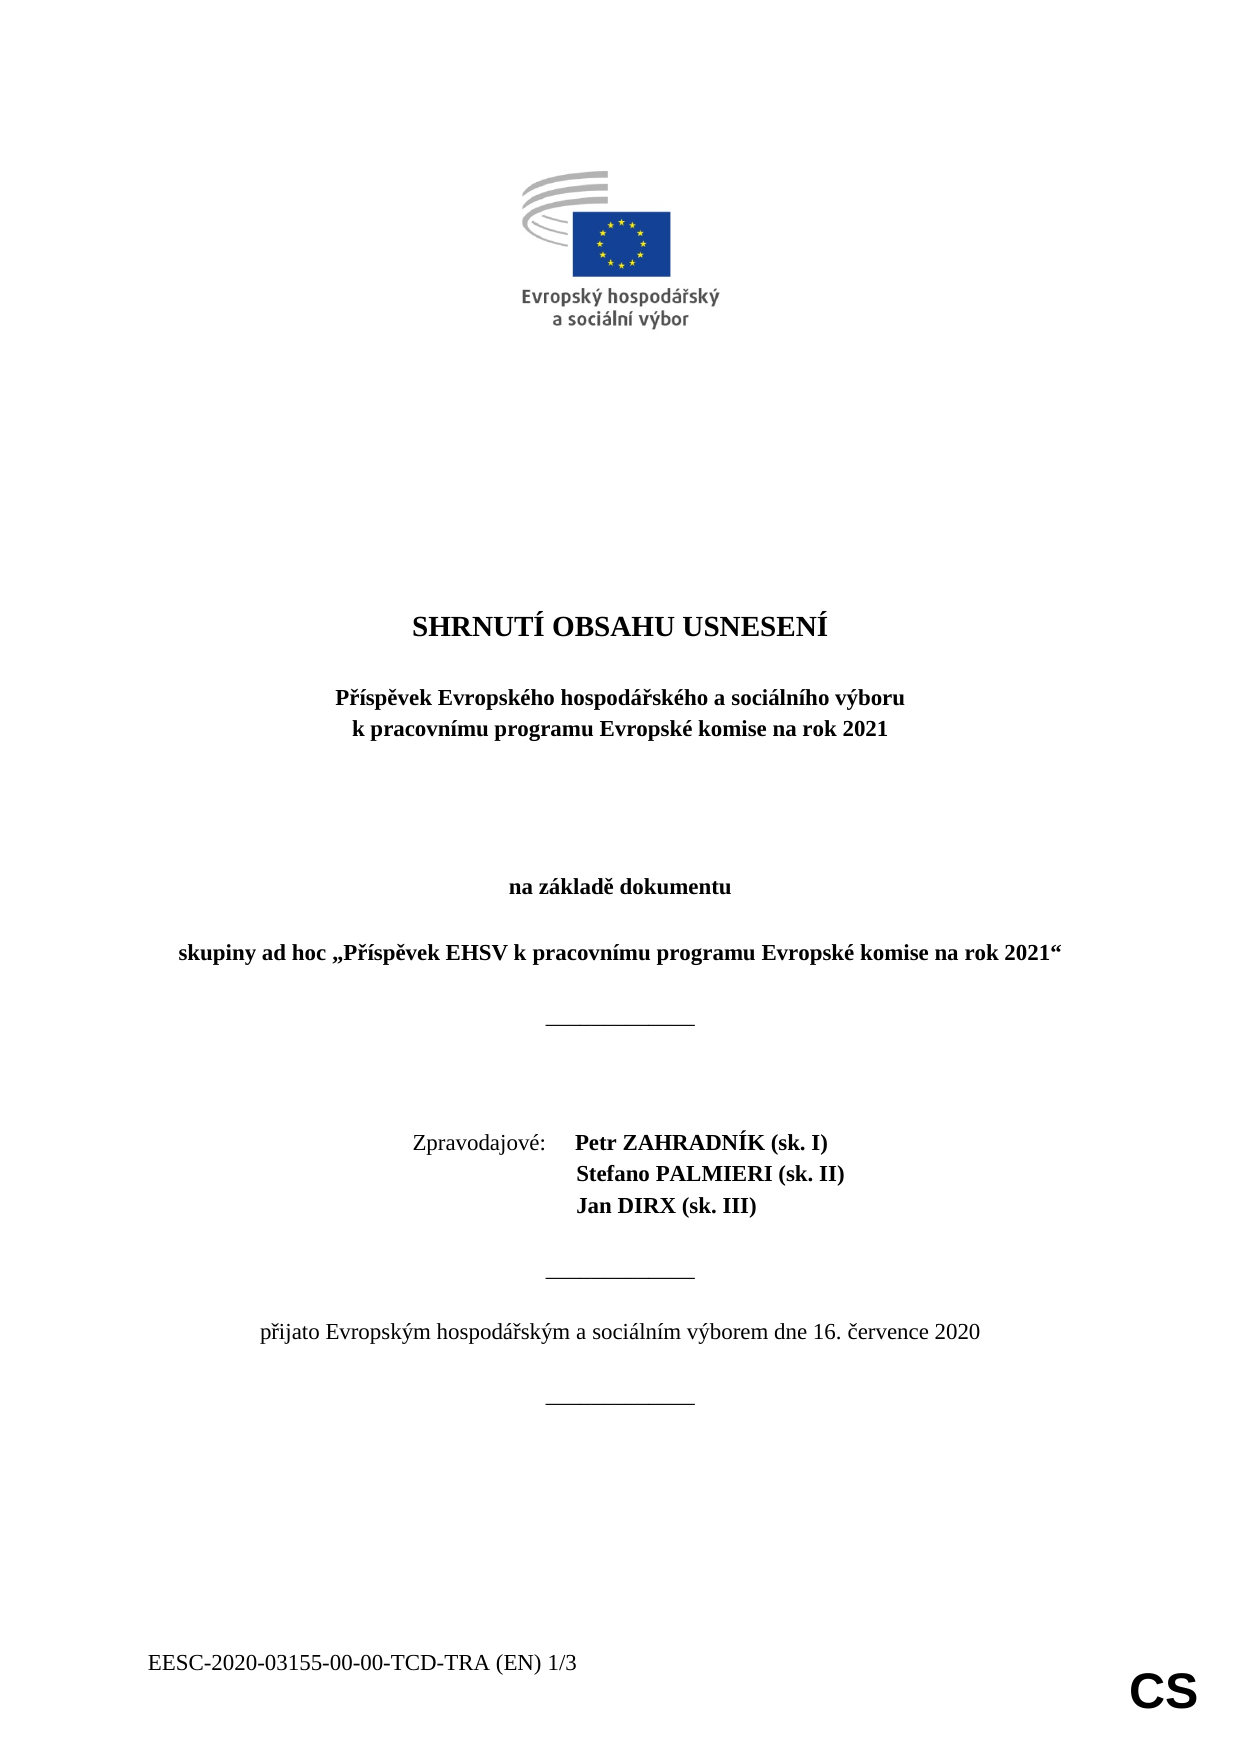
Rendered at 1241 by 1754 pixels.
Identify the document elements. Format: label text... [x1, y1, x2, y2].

text SHRNUTÍ OBSAHU USNESENÍ [148, 609, 1092, 643]
text skupiny ad hoc „Příspěvek EHSV k pracovnímu programu Evropské komise na rok 2021“ [148, 939, 1092, 966]
picture [473, 147, 768, 351]
text _____________ [148, 1255, 1092, 1281]
text _____________ [148, 1381, 1092, 1408]
text na základě dokumentu [148, 873, 1092, 900]
text Zpravodajové: Petr ZAHRADNÍK (sk. I) [148, 1129, 1092, 1155]
text Příspěvek Evropského hospodářského a sociálního výboru [148, 684, 1092, 710]
text přijato Evropským hospodářským a sociálním výborem dne 16. července 2020 [148, 1318, 1092, 1344]
text Stefano PALMIERI (sk. II) [576, 1160, 1092, 1187]
text k pracovnímu programu Evropské komise na rok 2021 [148, 716, 1092, 742]
text _____________ [148, 1002, 1092, 1029]
text Jan DIRX (sk. III) [576, 1192, 1092, 1218]
